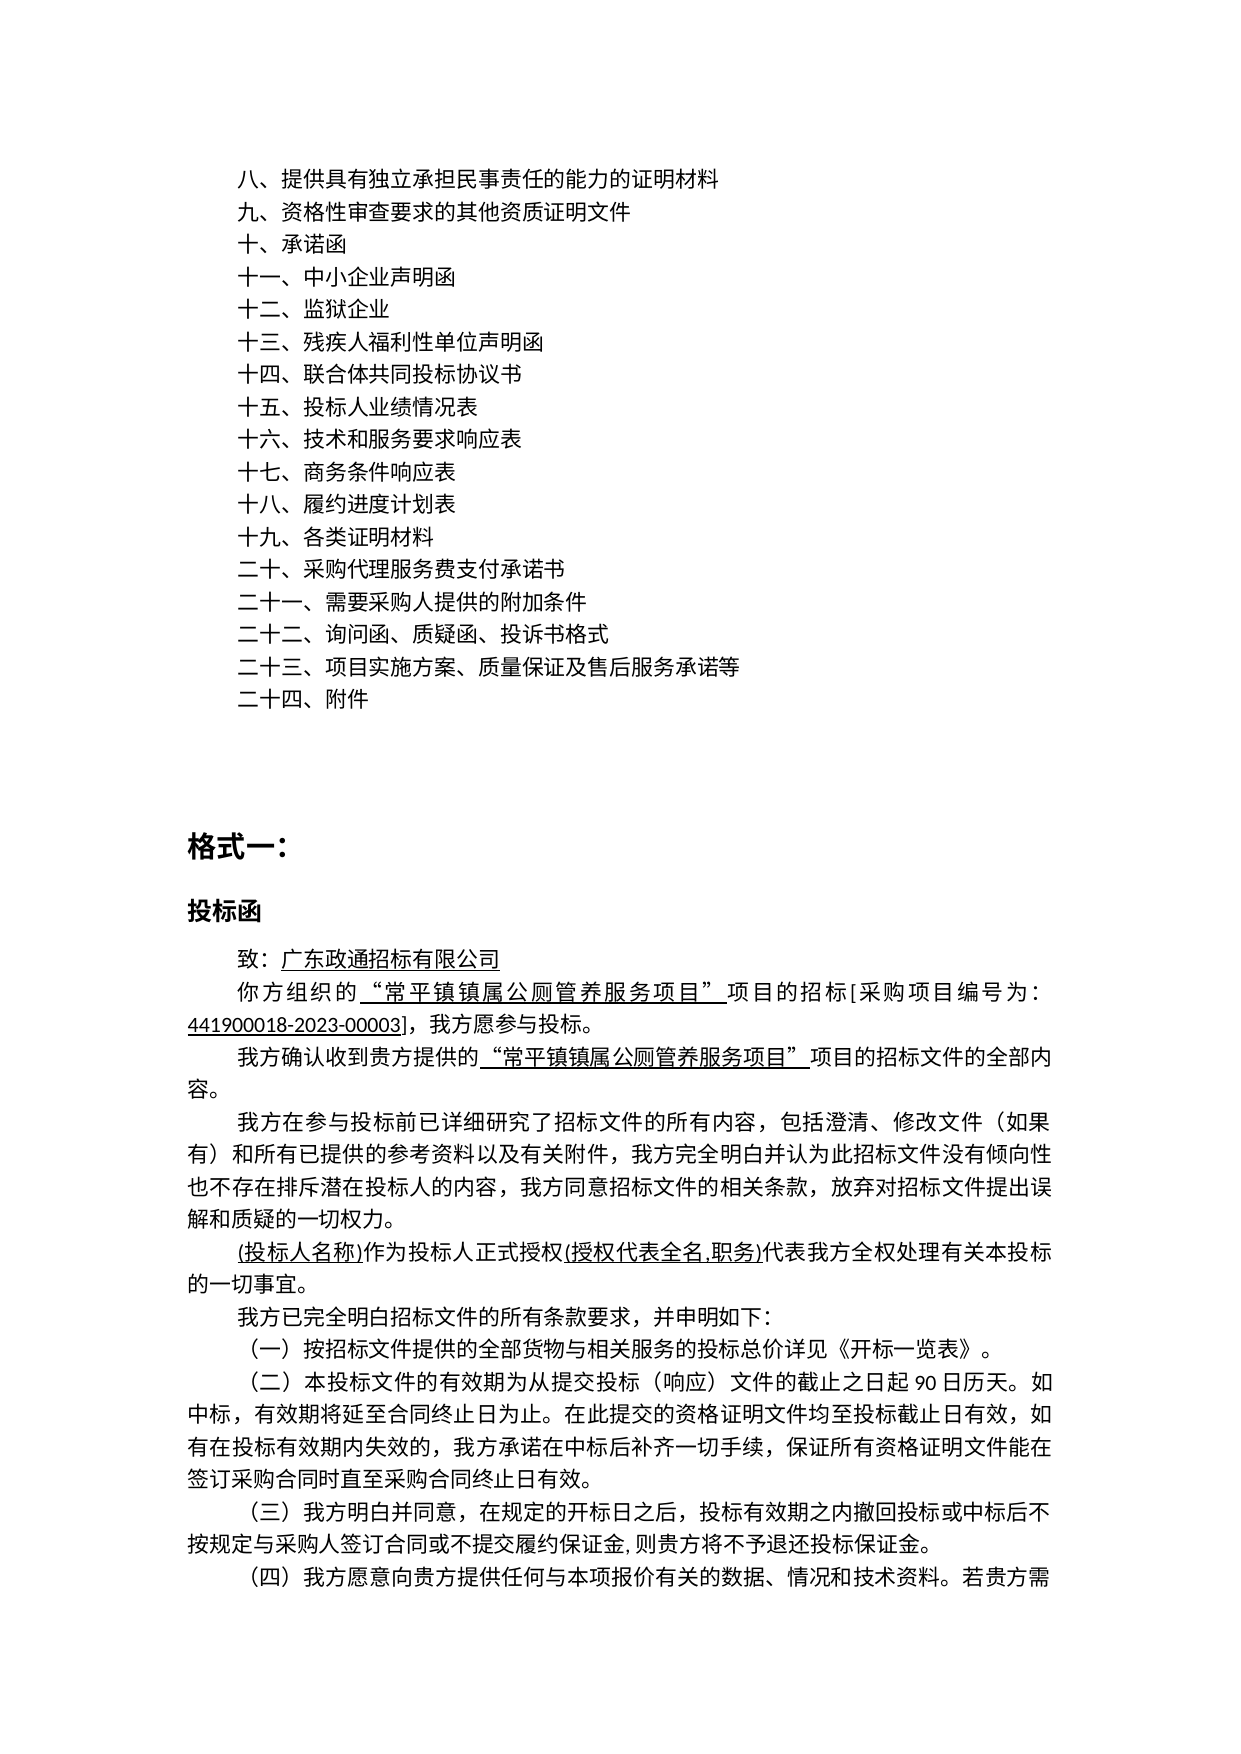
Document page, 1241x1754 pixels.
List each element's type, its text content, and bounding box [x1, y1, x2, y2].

text 八、提供具有独立承担民事责任的能力的证明材料 [187, 162, 1053, 194]
text 十二、监狱企业 [187, 292, 1053, 324]
text 你方组织的“常平镇镇属公厕管养服务项目”项目的招标[采购项目编号为：441900018-2023-00003]，我方愿参与投标。 [187, 974, 1053, 1039]
text 十七、商务条件响应表 [187, 454, 1053, 487]
text 我方确认收到贵方提供的“常平镇镇属公厕管养服务项目”项目的招标文件的全部内容。 [187, 1039, 1053, 1104]
text 二十二、询问函、质疑函、投诉书格式 [187, 617, 1053, 649]
text 二十、采购代理服务费支付承诺书 [187, 552, 1053, 584]
text （一）按招标文件提供的全部货物与相关服务的投标总价详见《开标一览表》。 [187, 1332, 1053, 1364]
text 十八、履约进度计划表 [187, 487, 1053, 519]
text 十四、联合体共同投标协议书 [187, 357, 1053, 389]
text 十三、残疾人福利性单位声明函 [187, 324, 1053, 357]
text 二十四、附件 [187, 682, 1053, 714]
text (投标人名称)作为投标人正式授权(授权代表全名,职务)代表我方全权处理有关本投标的一切事宜。 [187, 1234, 1053, 1299]
text 十六、技术和服务要求响应表 [187, 422, 1053, 454]
text （二）本投标文件的有效期为从提交投标（响应）文件的截止之日起90日历天。如中标，有效期将延至合同终止日为止。在此提交的资格证明文件均至投标截止日有效，如有在投标有效期内失效的，我方承诺在中标后补齐一切手续，保证所有资格证明文件能在签订采购合同时直至采购合同终止日有效。 [187, 1364, 1053, 1494]
text 十一、中小企业声明函 [187, 259, 1053, 292]
text 十九、各类证明材料 [187, 519, 1053, 552]
text 致：广东政通招标有限公司 [187, 942, 1053, 974]
text 九、资格性审查要求的其他资质证明文件 [187, 194, 1053, 227]
text 十五、投标人业绩情况表 [187, 389, 1053, 422]
text 我方在参与投标前已详细研究了招标文件的所有内容，包括澄清、修改文件（如果有）和所有已提供的参考资料以及有关附件，我方完全明白并认为此招标文件没有倾向性，也不存在排斥潜在投标人的内容，我方同意招标文件的相关条款，放弃对招标文件提出误解和质疑的一切权力。 [187, 1104, 1053, 1234]
text 我方已完全明白招标文件的所有条款要求，并申明如下： [187, 1299, 1053, 1332]
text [187, 1559, 1053, 1592]
text 十、承诺函 [187, 227, 1053, 259]
text 格式一： [187, 812, 1053, 877]
text 投标函 [187, 877, 1053, 942]
text （三）我方明白并同意，在规定的开标日之后，投标有效期之内撤回投标或中标后不按规定与采购人签订合同或不提交履约保证金, 则贵方将不予退还投标保证金。 [187, 1494, 1053, 1559]
text 二十三、项目实施方案、质量保证及售后服务承诺等 [187, 649, 1053, 682]
text 二十一、需要采购人提供的附加条件 [187, 584, 1053, 617]
